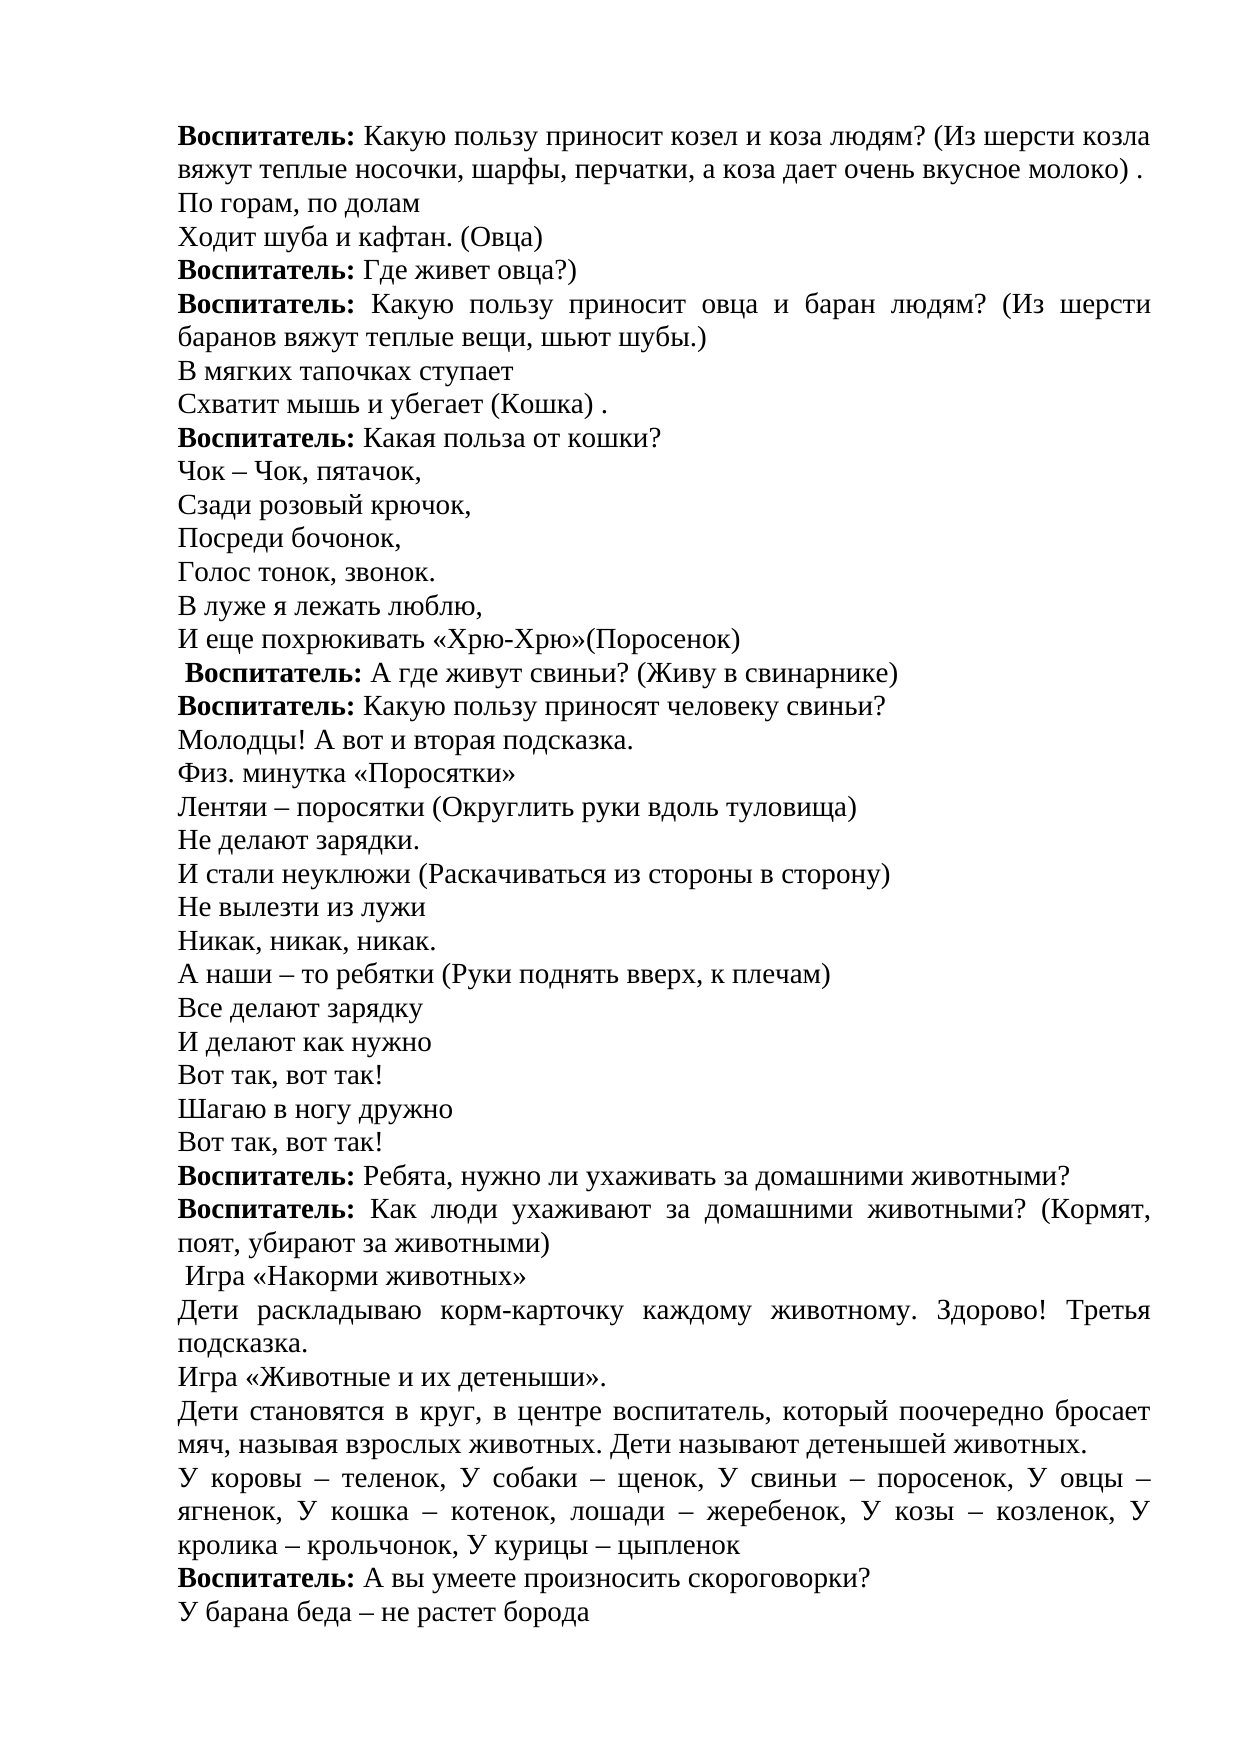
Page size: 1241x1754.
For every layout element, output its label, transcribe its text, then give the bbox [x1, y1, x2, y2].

text Игра «Животные и их детеныши». [177, 1359, 1152, 1393]
text В мягких тапочках ступает [177, 353, 1152, 386]
text Дети становятся в круг, в центре воспитатель, который поочередно бросает мяч, называя взрослых животных. Дети называют детенышей животных. [177, 1393, 1152, 1460]
text Воспитатель: Какую пользу приносит овца и баран людям? (Из шерсти баранов вяжут теплые вещи, шьют шубы.) [177, 286, 1152, 353]
text Сзади розовый крючок, [177, 487, 1152, 521]
text Ходит шуба и кафтан. (Овца) [177, 219, 1152, 252]
text Схватит мышь и убегает (Кошка) . [177, 386, 1152, 420]
text Физ. минутка «Поросятки» [177, 755, 1152, 789]
text У барана беда – не растет борода [177, 1594, 1152, 1627]
text Дети раскладываю корм-карточку каждому животному. Здорово! Третья подсказка. [177, 1292, 1152, 1359]
text И еще похрюкивать «Хрю-Хрю»(Поросенок) [177, 621, 1152, 655]
text Игра «Накорми животных» [177, 1258, 1152, 1292]
text Вот так, вот так! [177, 1057, 1152, 1091]
text Чок – Чок, пятачок, [177, 453, 1152, 487]
text Лентяи – поросятки (Округлить руки вдоль туловища) [177, 789, 1152, 822]
text Воспитатель: А вы умеете произносить скороговорки? [177, 1560, 1152, 1594]
text Никак, никак, никак. [177, 923, 1152, 957]
text Воспитатель: Какую пользу приносит козел и коза людям? (Из шерсти козла вяжут теплые носочки, шарфы, перчатки, а коза дает очень вкусное молоко) . [177, 118, 1152, 185]
text По горам, по долам [177, 185, 1152, 219]
text Посреди бочонок, [177, 521, 1152, 554]
text Воспитатель: А где живут свиньи? (Живу в свинарнике) [177, 655, 1152, 688]
text Не делают зарядки. [177, 822, 1152, 856]
text В луже я лежать люблю, [177, 588, 1152, 621]
text Голос тонок, звонок. [177, 554, 1152, 588]
text У коровы – теленок, У собаки – щенок, У свиньи – поросенок, У овцы – ягненок, У кошка – котенок, лошади – жеребенок, У козы – козленок, У кролика – крольчонок, У курицы – цыпленок [177, 1460, 1152, 1560]
text Воспитатель: Как люди ухаживают за домашними животными? (Кормят, поят, убирают за животными) [177, 1191, 1152, 1258]
text Шагаю в ногу дружно [177, 1091, 1152, 1124]
text Воспитатель: Ребята, нужно ли ухаживать за домашними животными? [177, 1158, 1152, 1191]
text Не вылезти из лужи [177, 889, 1152, 923]
text Воспитатель: Где живет овца?) [177, 252, 1152, 286]
text Все делают зарядку [177, 990, 1152, 1024]
text Молодцы! А вот и вторая подсказка. [177, 722, 1152, 755]
text А наши – то ребятки (Руки поднять вверх, к плечам) [177, 957, 1152, 990]
text Вот так, вот так! [177, 1124, 1152, 1158]
text Воспитатель: Какая польза от кошки? [177, 420, 1152, 453]
text И делают как нужно [177, 1024, 1152, 1057]
text И стали неуклюжи (Раскачиваться из стороны в сторону) [177, 856, 1152, 889]
text Воспитатель: Какую пользу приносят человеку свиньи? [177, 688, 1152, 722]
